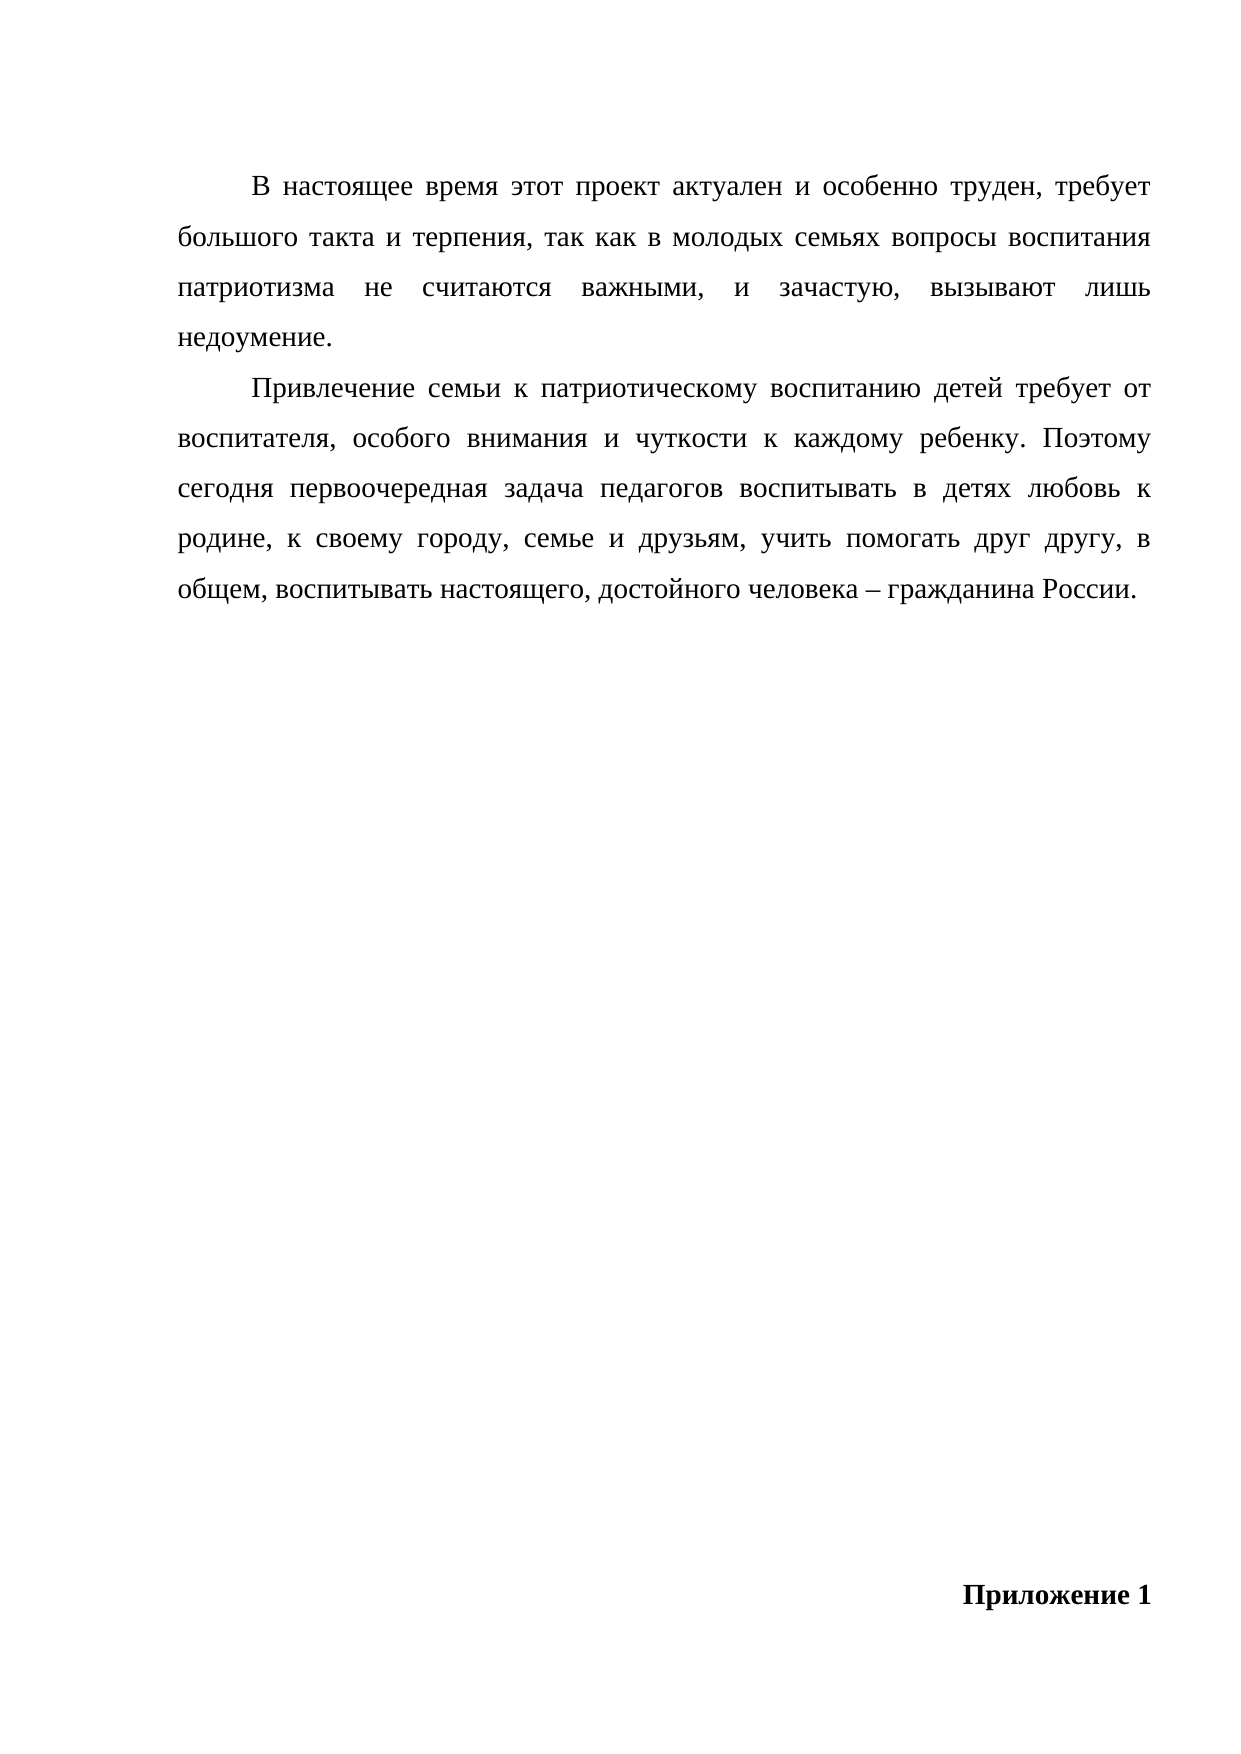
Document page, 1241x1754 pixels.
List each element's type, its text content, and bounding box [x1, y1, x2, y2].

text Привлечение семьи к патриотическому воспитанию детей требует от воспитателя, особого внимания и чуткости к каждому ребенку. Поэтому сегодня первоочередная задача педагогов воспитывать в детях любовь к родине, к своему городу, семье и друзьям, учить помогать друг другу, в общем, воспитывать настоящего, достойного человека – гражданина России. [177, 370, 1152, 604]
text В настоящее время этот проект актуален и особенно труден, требует большого такта и терпения, так как в молодых семьях вопросы воспитания патриотизма не считаются важными, и зачастую, вызывают лишь недоумение. [177, 168, 1152, 353]
text Приложение 1 [177, 1577, 1152, 1611]
